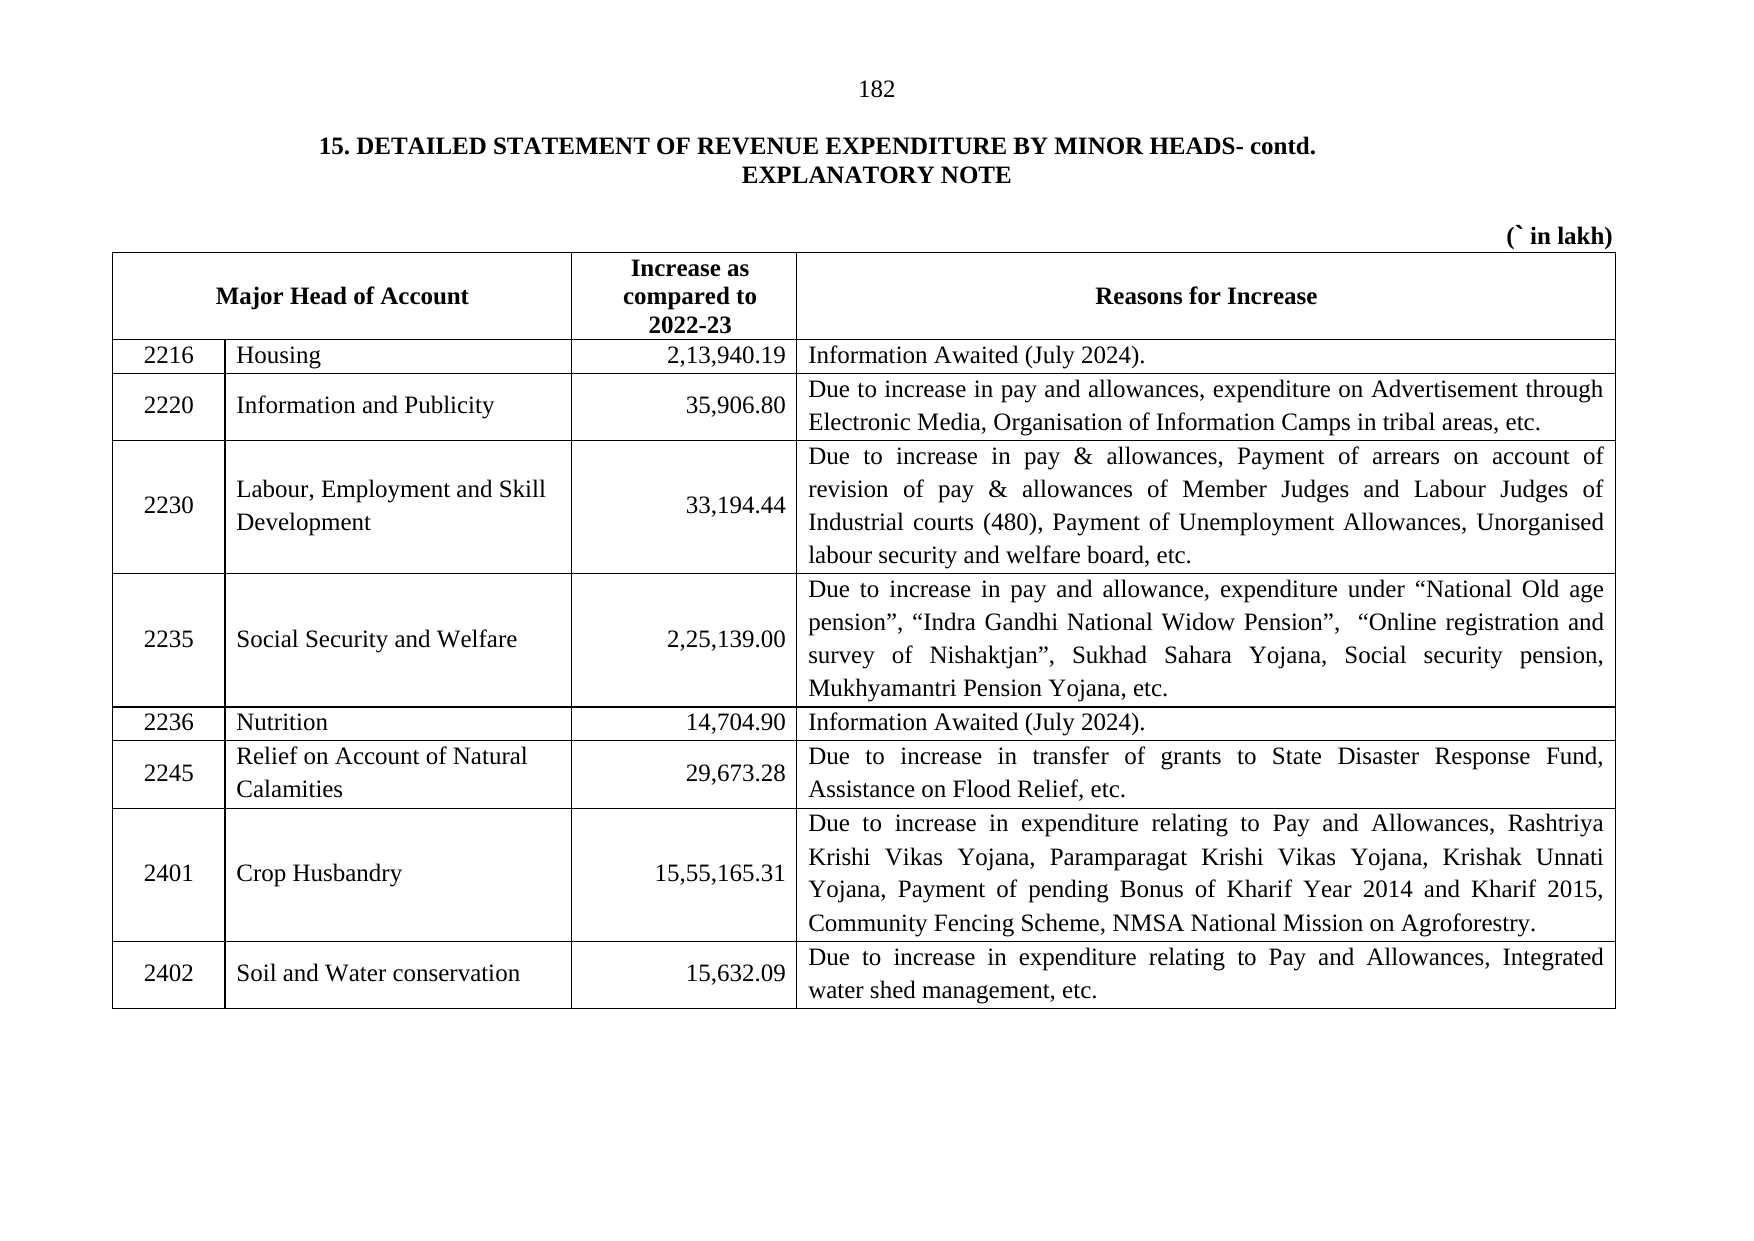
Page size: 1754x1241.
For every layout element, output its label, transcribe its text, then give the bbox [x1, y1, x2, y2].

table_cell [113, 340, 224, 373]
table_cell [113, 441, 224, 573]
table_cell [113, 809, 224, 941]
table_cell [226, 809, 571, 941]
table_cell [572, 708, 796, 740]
text (` in lakh) [316, 218, 1612, 252]
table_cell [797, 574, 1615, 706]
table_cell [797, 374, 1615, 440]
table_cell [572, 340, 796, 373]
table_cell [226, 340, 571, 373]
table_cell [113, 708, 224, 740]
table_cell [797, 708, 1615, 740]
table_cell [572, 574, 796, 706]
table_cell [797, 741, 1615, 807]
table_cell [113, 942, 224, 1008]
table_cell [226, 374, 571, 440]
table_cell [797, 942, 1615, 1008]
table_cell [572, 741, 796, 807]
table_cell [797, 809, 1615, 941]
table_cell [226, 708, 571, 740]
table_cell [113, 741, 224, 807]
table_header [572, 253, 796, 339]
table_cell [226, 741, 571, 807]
text 15. DETAILED STATEMENT OF REVENUE EXPENDITURE BY MINOR HEADS- contd. [244, 131, 1584, 160]
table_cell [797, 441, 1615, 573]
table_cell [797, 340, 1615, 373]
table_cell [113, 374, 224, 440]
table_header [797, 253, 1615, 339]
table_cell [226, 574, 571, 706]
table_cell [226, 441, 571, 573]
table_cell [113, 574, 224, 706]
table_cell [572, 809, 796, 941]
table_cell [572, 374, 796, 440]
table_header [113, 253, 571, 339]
text EXPLANATORY NOTE [169, 160, 1584, 189]
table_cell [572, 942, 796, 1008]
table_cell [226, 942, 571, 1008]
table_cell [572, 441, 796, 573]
